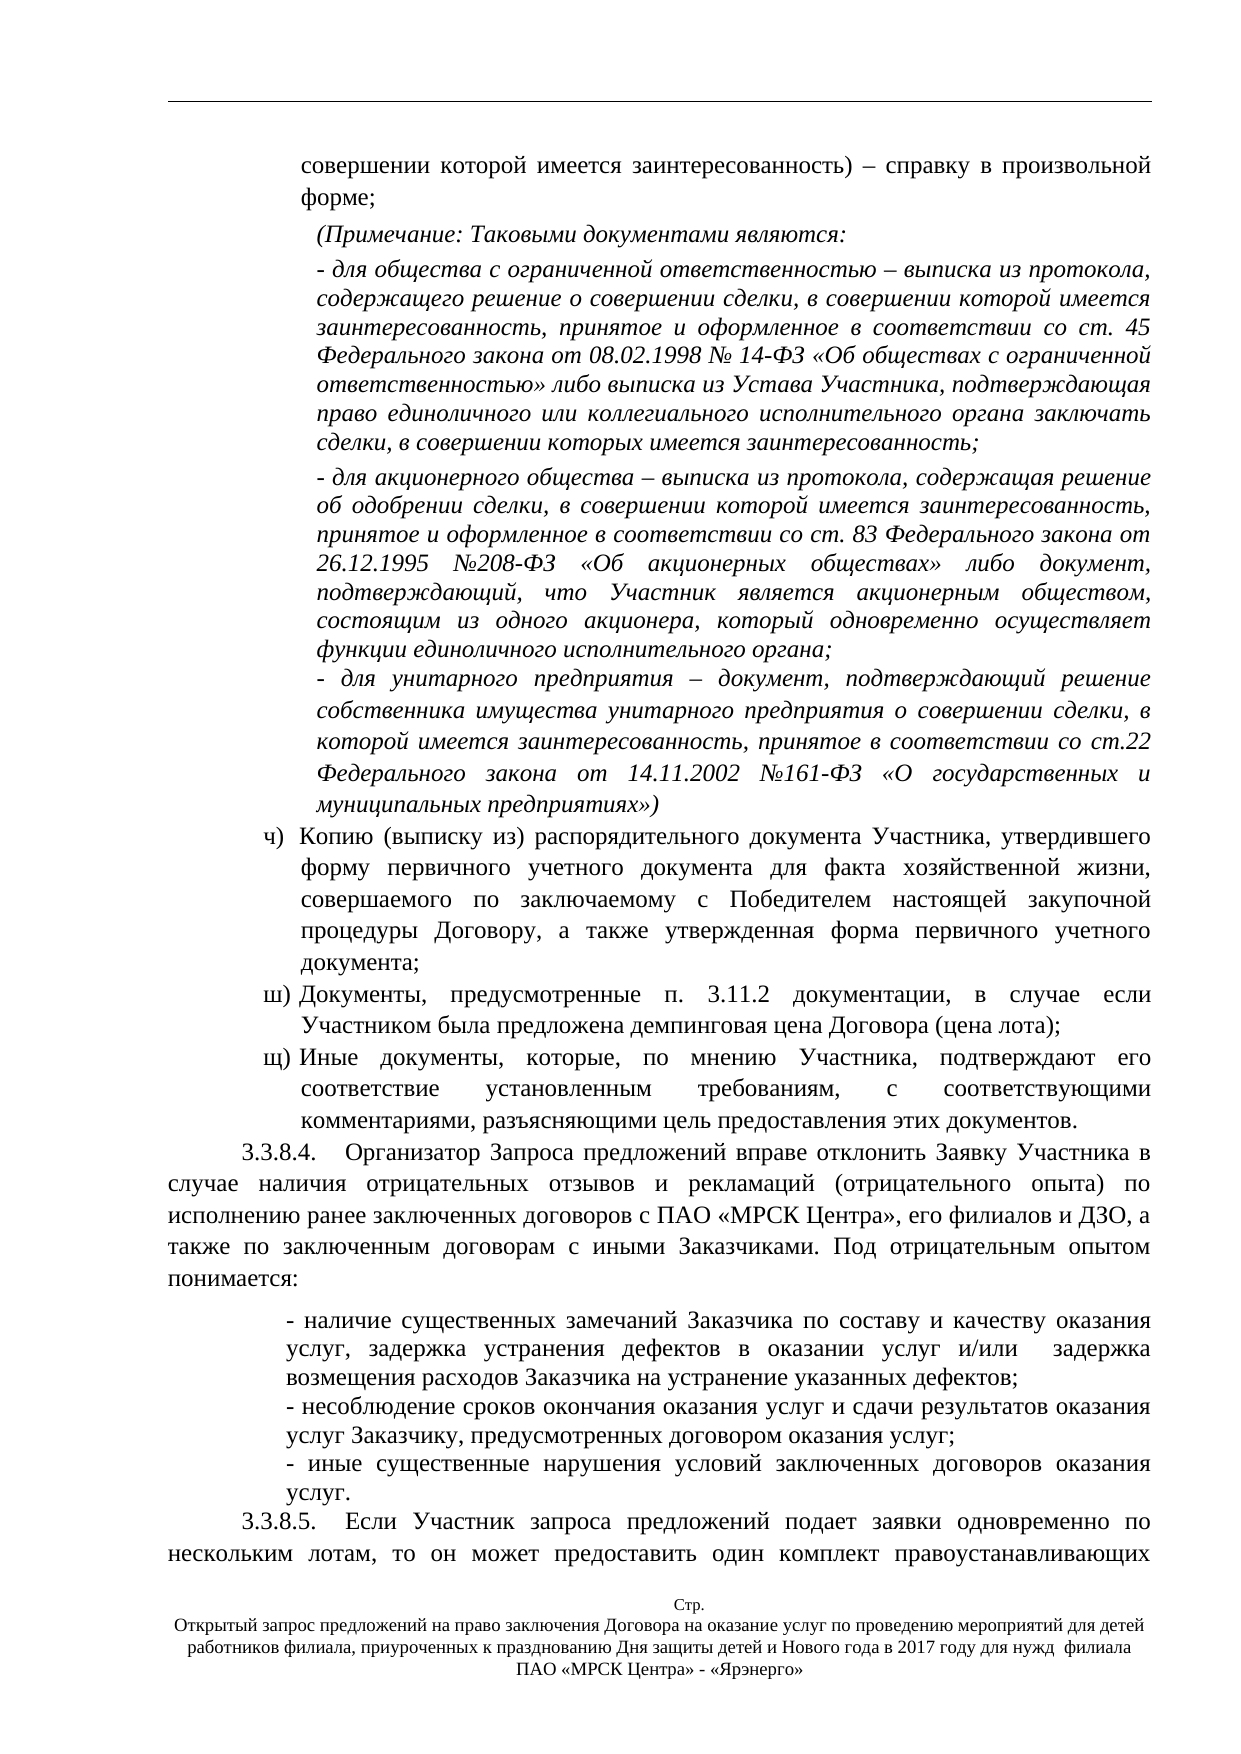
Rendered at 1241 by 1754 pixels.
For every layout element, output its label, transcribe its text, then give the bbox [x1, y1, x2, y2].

list (Примечание: Таковыми документами являются: [316, 219, 1152, 248]
list Иные документы, которые, по мнению Участника, подтверждают его соответствие установленным требованиям, с соответствующими комментариями, разъясняющими цель предоставления этих документов. [263, 1042, 1152, 1134]
list Копию (выписку из) распорядительного документа Участника, утвердившего форму первичного учетного документа для факта хозяйственной жизни, совершаемого по заключаемому с Победителем настоящей закупочной процедуры Договору, а также утвержденная форма первичного учетного документа; [263, 821, 1152, 976]
list - иные существенные нарушения условий заключенных договоров оказания услуг. [286, 1448, 1152, 1506]
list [263, 150, 1152, 210]
list - для акционерного общества – выписка из протокола, содержащая решение об одобрении сделки, в совершении которой имеется заинтересованность, принятое и оформленное в соответствии со ст. 83 Федерального закона от 26.12.1995 №208-ФЗ «Об акционерных обществах» либо документ, подтверждающий, что Участник является акционерным обществом, состоящим из одного акционера, который одновременно осуществляет функции единоличного исполнительного органа; [316, 462, 1152, 663]
list Документы, предусмотренные п. 3.11.2 документации, в случае если Участником была предложена демпинговая цена Договора (цена лота); [263, 979, 1152, 1039]
list Организатор Запроса предложений вправе отклонить Заявку Участника в случае наличия отрицательных отзывов и рекламаций (отрицательного опыта) по исполнению ранее заключенных договоров с ПАО «МРСК Центра», его филиалов и ДЗО, а также по заключенным договорам с иными Заказчиками. Под отрицательным опытом понимается: [168, 1137, 1152, 1292]
list - наличие существенных замечаний Заказчика по составу и качеству оказания услуг, задержка устранения дефектов в оказании услуг и/или задержка возмещения расходов Заказчика на устранение указанных дефектов; [286, 1305, 1152, 1391]
list - для унитарного предприятия – документ, подтверждающий решение собственника имущества унитарного предприятия о совершении сделки, в которой имеется заинтересованность, принятое в соответствии со ст.22 Федерального закона от 14.11.2002 №161-ФЗ «О государственных и муниципальных предприятиях») [316, 663, 1152, 818]
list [168, 1506, 1152, 1566]
list - несоблюдение сроков окончания оказания услуг и сдачи результатов оказания услуг Заказчику, предусмотренных договором оказания услуг; [286, 1391, 1152, 1448]
list - для общества с ограниченной ответственностью – выписка из протокола, содержащего решение о совершении сделки, в совершении которой имеется заинтересованность, принятое и оформленное в соответствии со ст. 45 Федерального закона от 08.02.1998 № 14-ФЗ «Об обществах с ограниченной ответственностью» либо выписка из Устава Участника, подтверждающая право единоличного или коллегиального исполнительного органа заключать сделки, в совершении которых имеется заинтересованность; [316, 254, 1152, 456]
